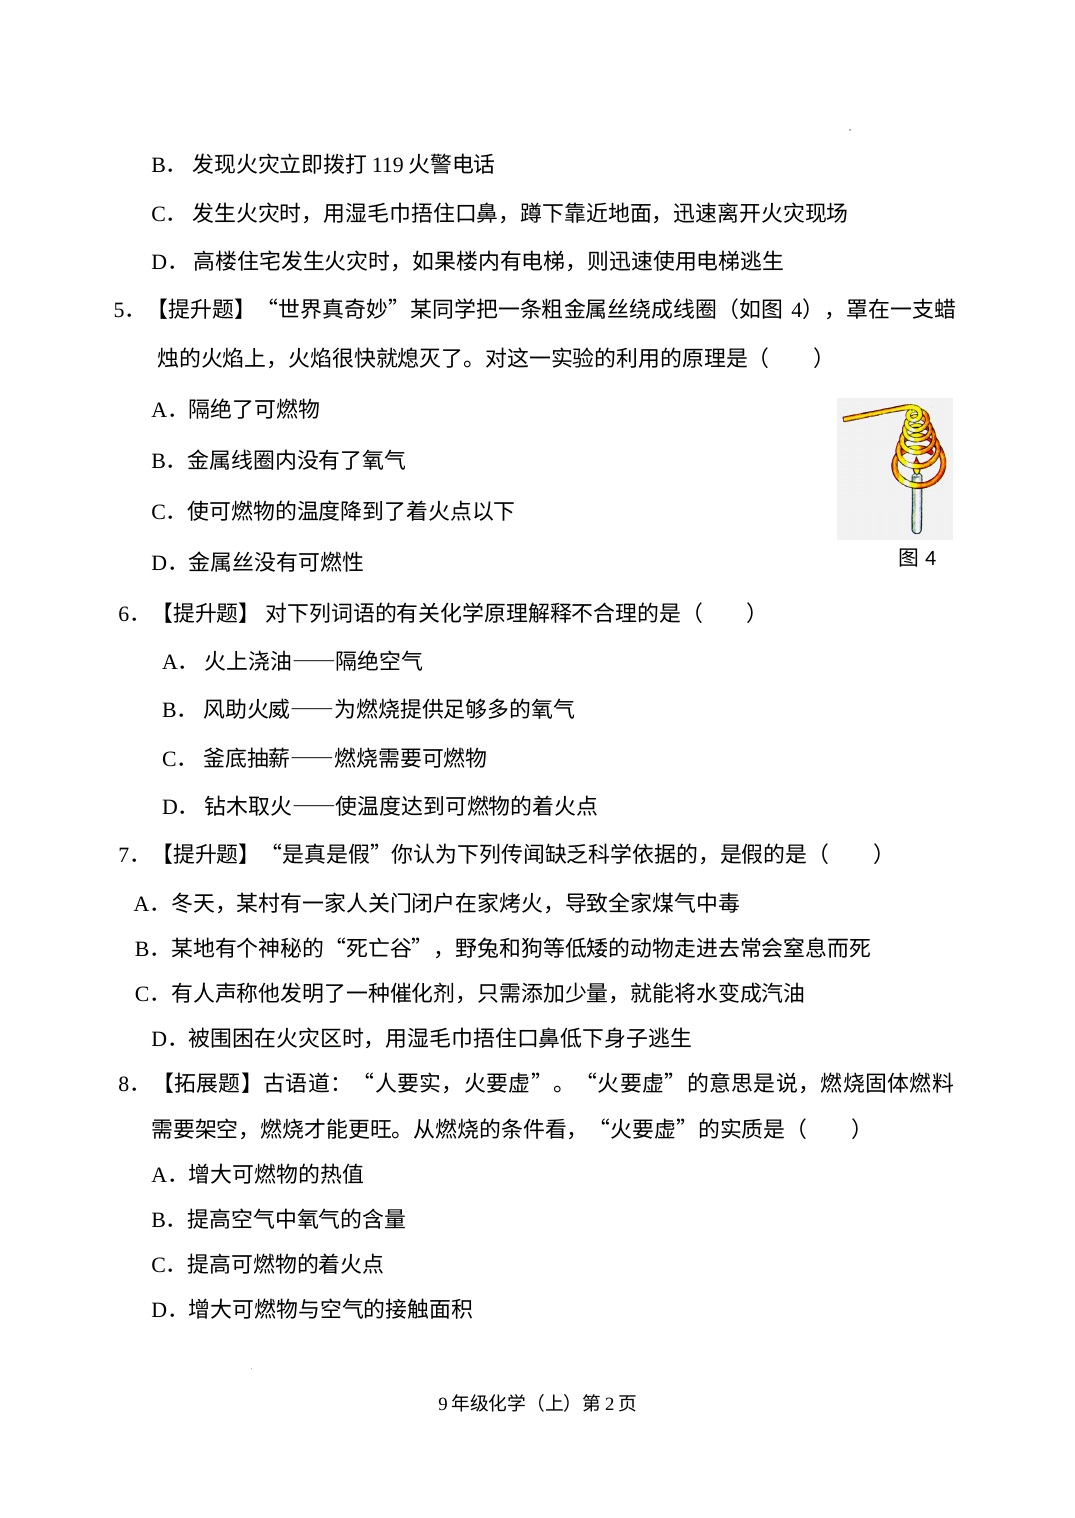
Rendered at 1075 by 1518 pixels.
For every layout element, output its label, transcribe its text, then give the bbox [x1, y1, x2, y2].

text B． 发现火灾立即拨打119火警电话 [118, 147, 957, 179]
text A．隔绝了可燃物 [118, 392, 957, 424]
text 6．【提升题】 对下列词语的有关化学原理解释不合理的是（ ） [118, 595, 957, 628]
text A． 火上浇油——隔绝空气 [118, 644, 957, 676]
text 7．【提升题】“是真是假”你认为下列传闻缺乏科学依据的，是假的是（ ） [118, 837, 957, 869]
picture [837, 424, 953, 442]
text B．金属线圈内没有了氧气 [118, 442, 957, 475]
picture [837, 526, 953, 540]
text C． 釜底抽薪——燃烧需要可燃物 [118, 740, 957, 773]
text C．有人声称他发明了一种催化剂，只需添加少量，就能将水变成汽油 [118, 976, 957, 1008]
text D．金属丝没有可燃性 [118, 544, 957, 577]
text D． 高楼住宅发生火灾时，如果楼内有电梯，则迅速使用电梯逃生 [118, 243, 957, 276]
text A．增大可燃物的热值 [118, 1156, 957, 1189]
text D．被围困在火灾区时，用湿毛巾捂住口鼻低下身子逃生 [118, 1021, 957, 1053]
text 5．【提升题】“世界真奇妙”某同学把一条粗金属丝绕成线圈（如图4），罩在一支蜡烛的火焰上，火焰很快就熄灭了。对这一实验的利用的原理是（ ） [113, 292, 957, 373]
text C．提高可燃物的着火点 [118, 1246, 957, 1279]
text B．某地有个神秘的“死亡谷”，野兔和狗等低矮的动物走进去常会窒息而死 [118, 930, 957, 963]
text C．使可燃物的温度降到了着火点以下 [118, 493, 957, 526]
text 8．【拓展题】古语道：“人要实，火要虚”。“火要虚”的意思是说，燃烧固体燃料需要架空，燃烧才能更旺。从燃烧的条件看，“火要虚”的实质是（ ） [118, 1066, 957, 1144]
text D．增大可燃物与空气的接触面积 [118, 1292, 957, 1324]
picture [837, 475, 953, 493]
text D． 钻木取火——使温度达到可燃物的着火点 [118, 789, 957, 821]
text A．冬天，某村有一家人关门闭户在家烤火，导致全家煤气中毒 [118, 885, 957, 918]
text B． 风助火威——为燃烧提供足够多的氧气 [118, 692, 957, 724]
text B．提高空气中氧气的含量 [118, 1201, 957, 1234]
text C． 发生火灾时，用湿毛巾捂住口鼻，蹲下靠近地面，迅速离开火灾现场 [118, 195, 957, 228]
